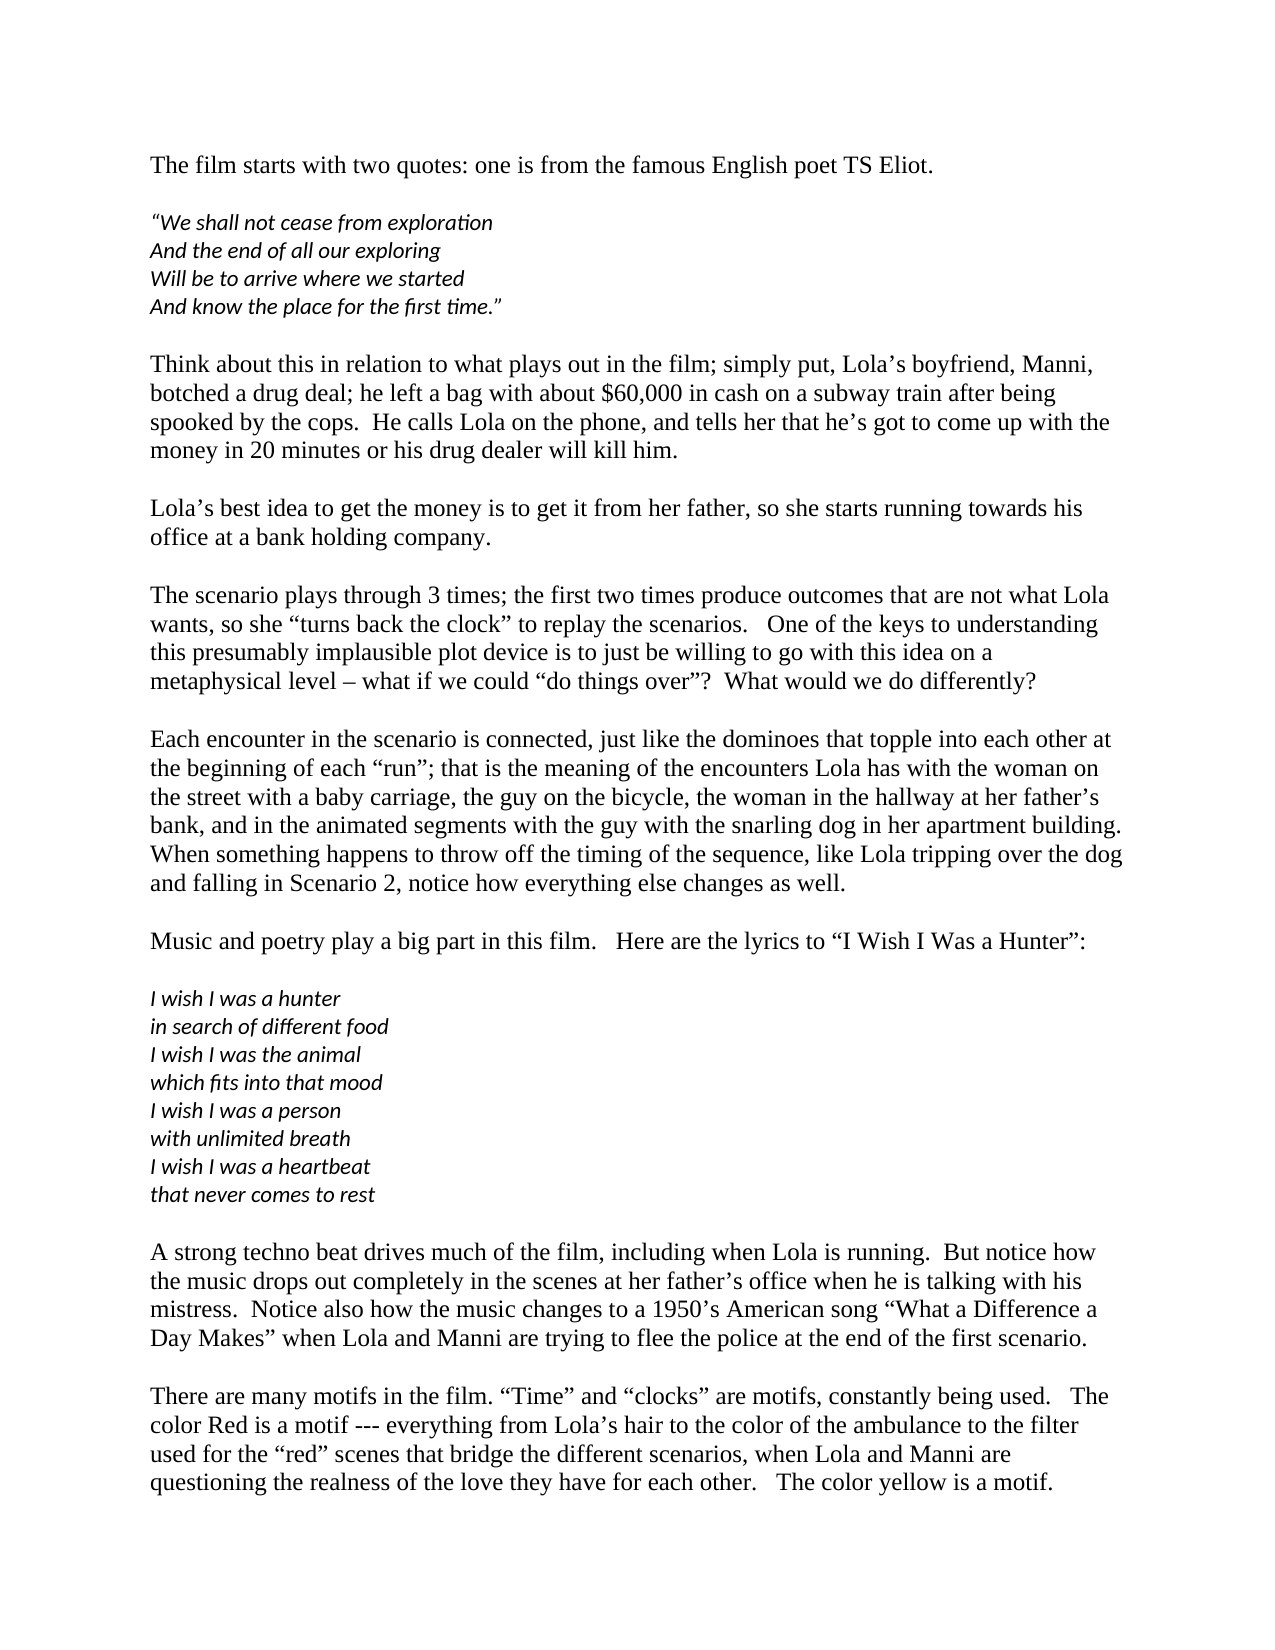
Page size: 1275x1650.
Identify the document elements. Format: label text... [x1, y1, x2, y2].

text Lola’s best idea to get the money is to get it from her father, so she starts running towards his office at a bank holding company. [150, 493, 1125, 551]
text The scenario plays through 3 times; the first two times produce outcomes that are not what Lola wants, so she “turns back the clock” to replay the scenarios. One of the keys to understanding this presumably implausible plot device is to just be willing to go with this idea on a metaphysical level – what if we could “do things over”? What would we do differently? [150, 580, 1125, 695]
text “We shall not cease from exploration And the end of all our exploring Will be to arrive where we started And know the place for the first time.” [150, 208, 1125, 320]
text I wish I was a hunter in search of different food I wish I was the animal which fits into that mood I wish I was a person with unlimited breath I wish I was a heartbeat that never comes to rest [150, 984, 1125, 1208]
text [150, 1381, 1125, 1496]
text Music and poetry play a big part in this film. Here are the lyrics to “I Wish I Was a Hunter”: [150, 926, 1125, 954]
text A strong techno beat drives much of the film, including when Lola is running. But notice how the music drops out completely in the scenes at her father’s office when he is talking with his mistress. Notice also how the music changes to a 1950’s American song “What a Difference a Day Makes” when Lola and Manni are trying to flee the police at the end of the first scenario. [150, 1237, 1125, 1352]
text Think about this in relation to what plays out in the film; simply put, Lola’s boyfriend, Manni, botched a drug deal; he left a bag with about $60,000 in cash on a subway train after being spooked by the cops. He calls Lola on the phone, and tells her that he’s got to come up with the money in 20 minutes or his drug dealer will kill him. [150, 349, 1125, 464]
text Each encounter in the scenario is connected, just like the dominoes that topple into each other at the beginning of each “run”; that is the meaning of the encounters Lola has with the woman on the street with a baby carriage, the guy on the bicycle, the woman in the hallway at her father’s bank, and in the animated segments with the guy with the snarling dog in her apartment building. When something happens to throw off the timing of the sequence, like Lola tripping over the dog and falling in Scenario 2, notice how everything else changes as well. [150, 724, 1125, 897]
text The film starts with two quotes: one is from the famous English poet TS Eliot. [150, 150, 1125, 179]
